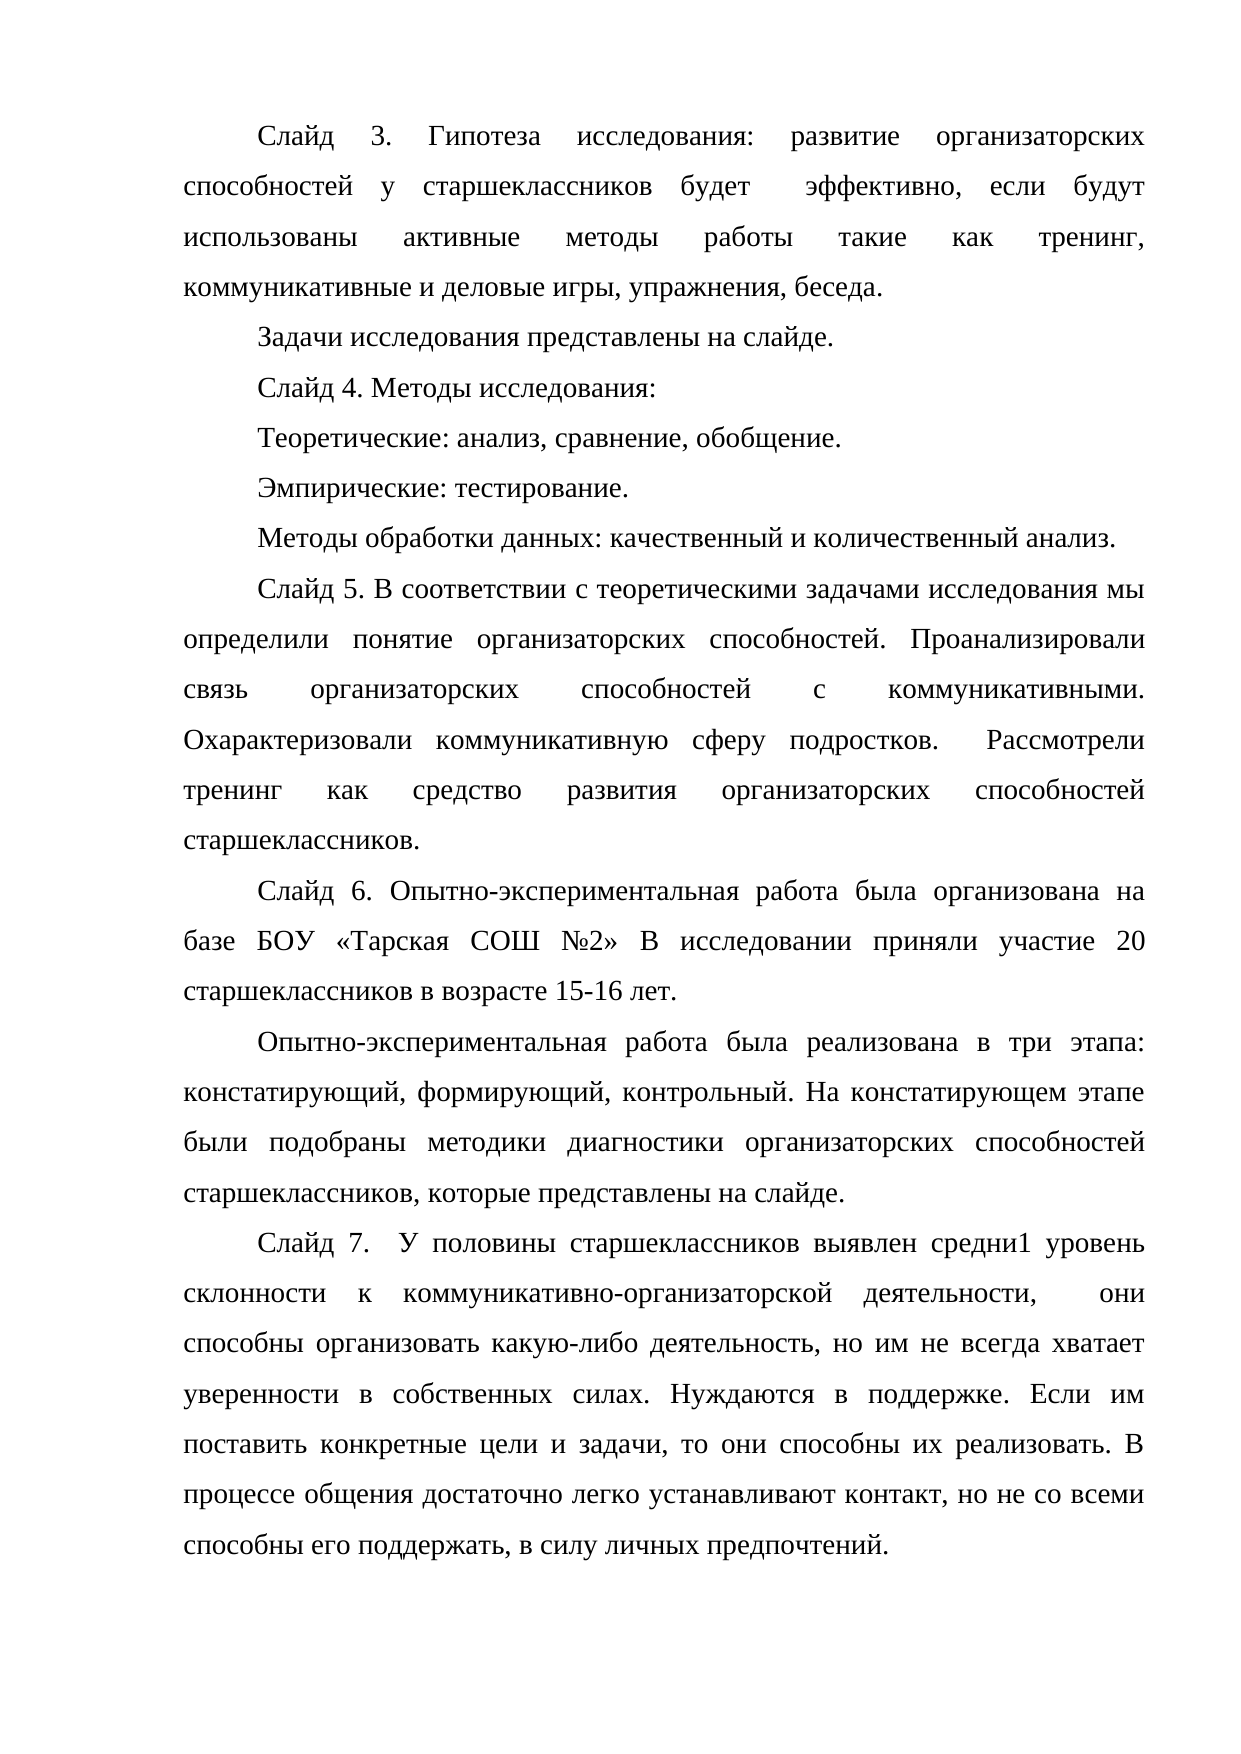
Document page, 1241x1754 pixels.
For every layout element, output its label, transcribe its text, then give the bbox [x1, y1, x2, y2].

text Слайд 6. Опытно-экспериментальная работа была организована на базе БОУ «Тарская СОШ №2» В исследовании приняли участие 20 старшеклассников в возрасте 15-16 лет. [183, 873, 1146, 1007]
text Методы обработки данных: качественный и количественный анализ. [183, 521, 1146, 554]
text Эмпирические: тестирование. [183, 470, 1146, 504]
text Опытно-экспериментальная работа была реализована в три этапа: констатирующий, формирующий, контрольный. На констатирующем этапе были подобраны методики диагностики организаторских способностей старшеклассников, которые представлены на слайде. [183, 1024, 1146, 1208]
text Слайд 3. Гипотеза исследования: развитие организаторских способностей у старшеклассников будет эффективно, если будут использованы активные методы работы такие как тренинг, коммуникативные и деловые игры, упражнения, беседа. [183, 118, 1146, 303]
text Слайд 4. Методы исследования: [183, 370, 1146, 403]
text Слайд 5. В соответствии с теоретическими задачами исследования мы определили понятие организаторских способностей. Проанализировали связь организаторских способностей с коммуникативными. Охарактеризовали коммуникативную сферу подростков. Рассмотрели тренинг как средство развития организаторских способностей старшеклассников. [183, 571, 1146, 856]
text Теоретические: анализ, сравнение, обобщение. [183, 420, 1146, 453]
text Задачи исследования представлены на слайде. [183, 319, 1146, 353]
text Слайд 7. У половины старшеклассников выявлен средни1 уровень склонности к коммуникативно-организаторской деятельности, они способны организовать какую-либо деятельность, но им не всегда хватает уверенности в собственных силах. Нуждаются в поддержке. Если им поставить конкретные цели и задачи, то они способны их реализовать. В процессе общения достаточно легко устанавливают контакт, но не со всеми способны его поддержать, в силу личных предпочтений. [183, 1225, 1146, 1560]
